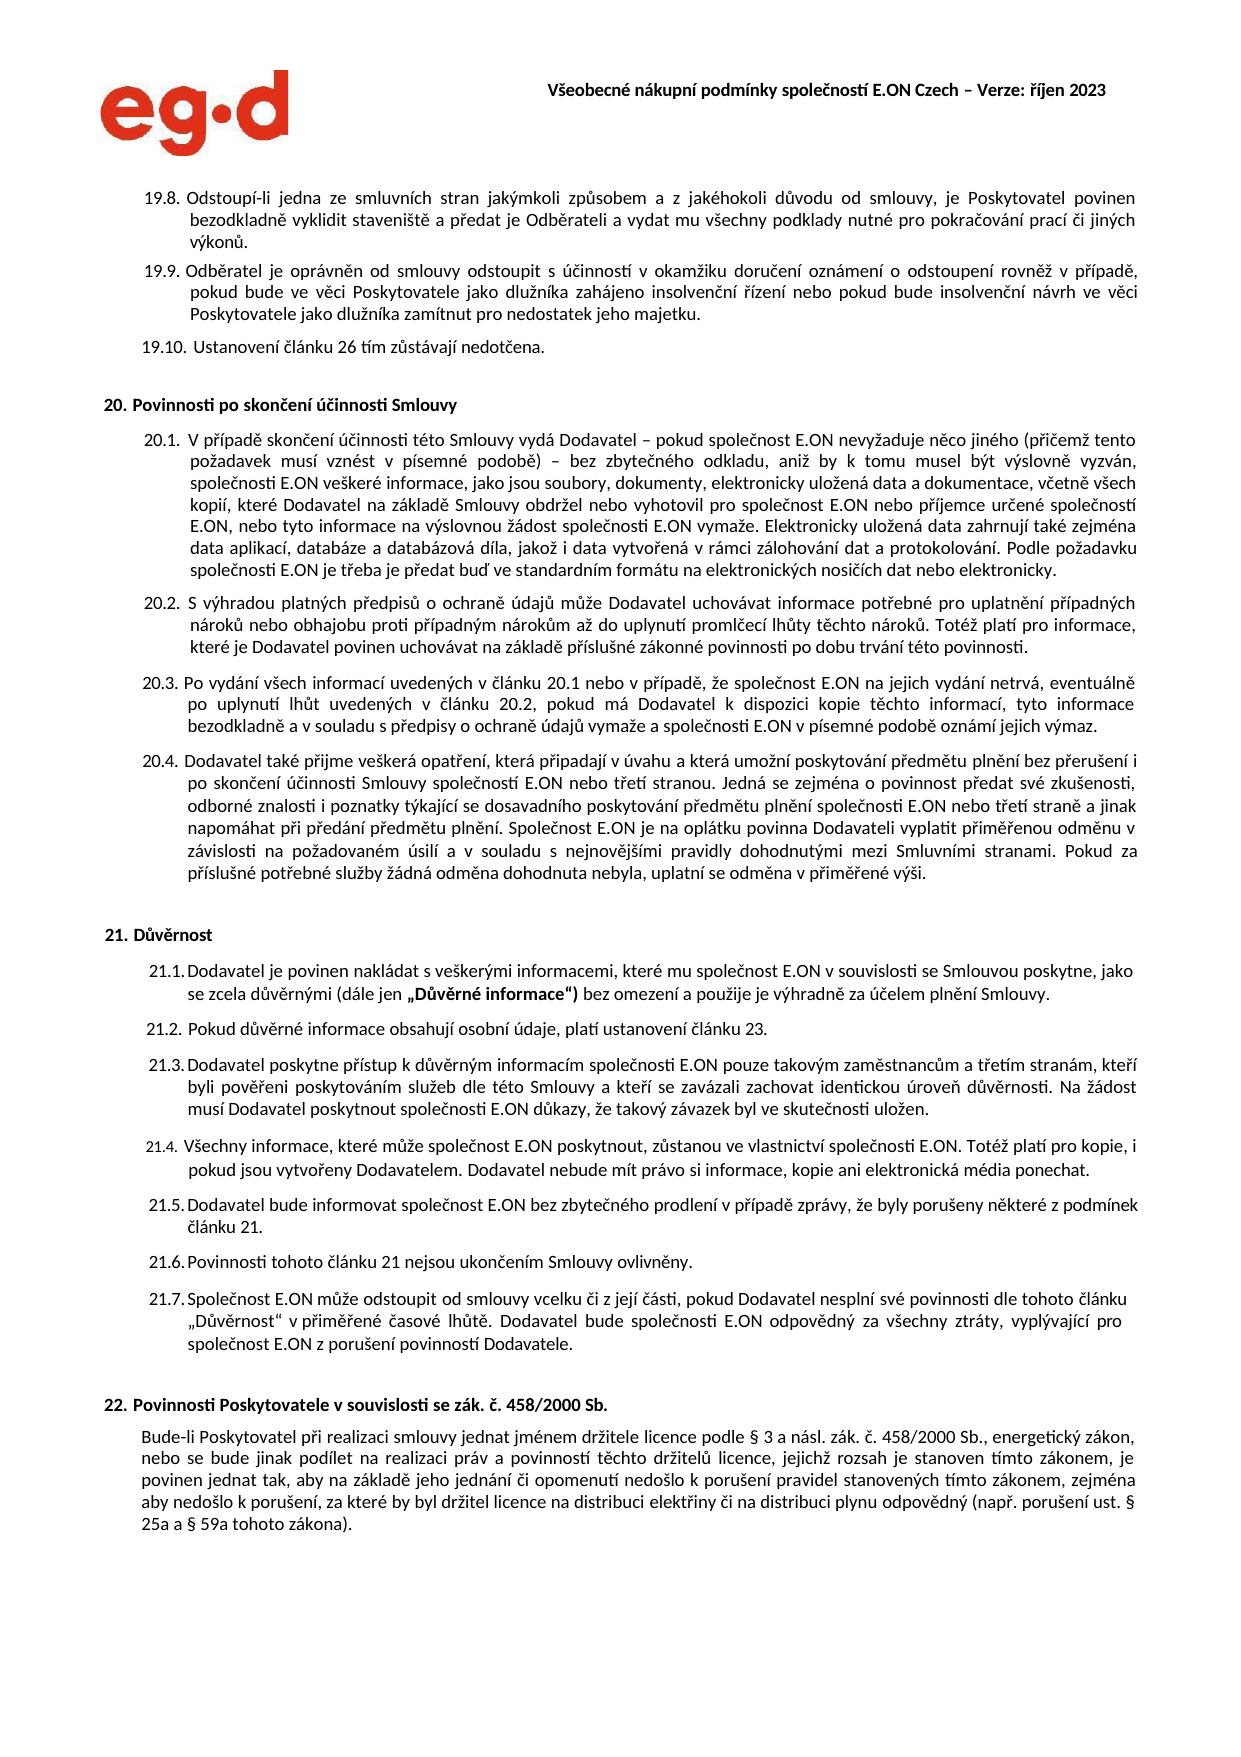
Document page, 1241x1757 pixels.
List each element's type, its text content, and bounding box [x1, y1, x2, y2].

list Odběratel je oprávněn od smlouvy odstoupit s účinností v okamžiku doručení oznámení o odstoupení rovněž v případě, pokud bude ve věci Poskytovatele jako dlužníka zahájeno insolvenční řízení nebo pokud bude insolvenční návrh ve věci Poskytovatele jako dlužníka zamítnut pro nedostatek jeho majetku. [144, 260, 1138, 325]
list Dodavatel poskytne přístup k důvěrným informacím společnosti E.ON pouze takovým zaměstnancům a třetím stranám, kteří byli pověřeni poskytováním služeb dle této Smlouvy a kteří se zavázali zachovat identickou úroveň důvěrnosti. Na žádost musí Dodavatel poskytnout společnosti E.ON důkazy, že takový závazek byl ve skutečnosti uložen. [148, 1053, 1137, 1121]
text článku 21. [187, 1216, 1161, 1238]
list Společnost E.ON může odstoupit od smlouvy vcelku či z její části, pokud Dodavatel nesplní své povinnosti dle tohoto článku [148, 1287, 1161, 1310]
text Bude-li Poskytovatel při realizaci smlouvy jednat jménem držitele licence podle § 3 a násl. zák. č. 458/2000 Sb., energetický zákon, nebo se bude jinak podílet na realizaci práv a povinností těchto držitelů licence, jejichž rozsah je stanoven tímto zákonem, je povinen jednat tak, aby na základě jeho jednání či opomenutí nedošlo k porušení pravidel stanovených tímto zákonem, zejména aby nedošlo k porušení, za které by byl držitel licence na distribuci elektřiny či na distribuci plynu odpovědný (např. porušení ust. § 25a a § 59a tohoto zákona). [141, 1426, 1135, 1535]
subtitle Důvěrnost [104, 923, 1161, 946]
list Povinnosti tohoto článku 21 nejsou ukončením Smlouvy ovlivněny. [148, 1251, 1161, 1273]
list Dodavatel bude informovat společnost E.ON bez zbytečného prodlení v případě zprávy, že byly porušeny některé z podmínek [148, 1193, 1161, 1216]
subtitle Povinnosti po skončení účinnosti Smlouvy [103, 393, 1161, 416]
list Ustanovení článku 26 tím zůstávají nedotčena. [141, 335, 1161, 358]
list V případě skončení účinnosti této Smlouvy vydá Dodavatel – pokud společnost E.ON nevyžaduje něco jiného (přičemž tento požadavek musí vznést v písemné podobě) – bez zbytečného odkladu, aniž by k tomu musel být výslovně vyzván, společnosti E.ON veškeré informace, jako jsou soubory, dokumenty, elektronicky uložená data a dokumentace, včetně všech kopií, které Dodavatel na základě Smlouvy obdržel nebo vyhotovil pro společnost E.ON nebo příjemce určené společností E.ON, nebo tyto informace na výslovnou žádost společnosti E.ON vymaže. Elektronicky uložená data zahrnují také zejména data aplikací, databáze a databázová díla, jakož i data vytvořená v rámci zálohování dat a protokolování. Podle požadavku společnosti E.ON je třeba je předat buď ve standardním formátu na elektronických nosičích dat nebo elektronicky. [144, 429, 1137, 581]
subtitle Povinnosti Poskytovatele v souvislosti se zák. č. 458/2000 Sb. [104, 1393, 1161, 1416]
list S výhradou platných předpisů o ochraně údajů může Dodavatel uchovávat informace potřebné pro uplatnění případných nároků nebo obhajobu proti případným nárokům až do uplynutí promlčecí lhůty těchto nároků. Totéž platí pro informace, které je Dodavatel povinen uchovávat na základě příslušné zákonné povinnosti po dobu trvání této povinnosti. [144, 592, 1137, 658]
list Dodavatel je povinen nakládat s veškerými informacemi, které mu společnost E.ON v souvislosti se Smlouvou poskytne, jako se zcela důvěrnými (dále jen „Důvěrné informace“) bez omezení a použije je výhradně za účelem plnění Smlouvy. [148, 960, 1134, 1006]
picture [100, 70, 289, 156]
list Všechny informace, které může společnost E.ON poskytnout, zůstanou ve vlastnictví společnosti E.ON. Totéž platí pro kopie, i [122, 1135, 1161, 1158]
text „Důvěrnost“ v přiměřené časové lhůtě. Dodavatel bude společnosti E.ON odpovědný za všechny ztráty, vyplývající pro [187, 1310, 1161, 1332]
text společnost E.ON z porušení povinností Dodavatele. [187, 1332, 1161, 1355]
text pokud jsou vytvořeny Dodavatelem. Dodavatel nebude mít právo si informace, kopie ani elektronická média ponechat. [188, 1158, 1090, 1181]
list Po vydání všech informací uvedených v článku 20.1 nebo v případě, že společnost E.ON na jejich vydání netrvá, eventuálně po uplynutí lhůt uvedených v článku 20.2, pokud má Dodavatel k dispozici kopie těchto informací, tyto informace bezodkladně a v souladu s předpisy o ochraně údajů vymaže a společnosti E.ON v písemné podobě oznámí jejich výmaz. [142, 672, 1135, 737]
list Pokud důvěrné informace obsahují osobní údaje, platí ustanovení článku 23. [146, 1017, 1161, 1040]
list Odstoupí-li jedna ze smluvních stran jakýmkoli způsobem a z jakéhokoli důvodu od smlouvy, je Poskytovatel povinen bezodkladně vyklidit staveniště a předat je Odběrateli a vydat mu všechny podklady nutné pro pokračování prací či jiných výkonů. [144, 187, 1138, 253]
list Dodavatel také přijme veškerá opatření, která připadají v úvahu a která umožní poskytování předmětu plnění bez přerušení i po skončení účinnosti Smlouvy společností E.ON nebo třetí stranou. Jedná se zejména o povinnost předat své zkušenosti, odborné znalosti i poznatky týkající se dosavadního poskytování předmětu plnění společnosti E.ON nebo třetí straně a jinak napomáhat při předání předmětu plnění. Společnost E.ON je na oplátku povinna Dodavateli vyplatit přiměřenou odměnu v závislosti na požadovaném úsilí a v souladu s nejnovějšími pravidly dohodnutými mezi Smluvními stranami. Pokud za příslušné potřebné služby žádná odměna dohodnuta nebyla, uplatní se odměna v přiměřené výši. [142, 749, 1138, 884]
